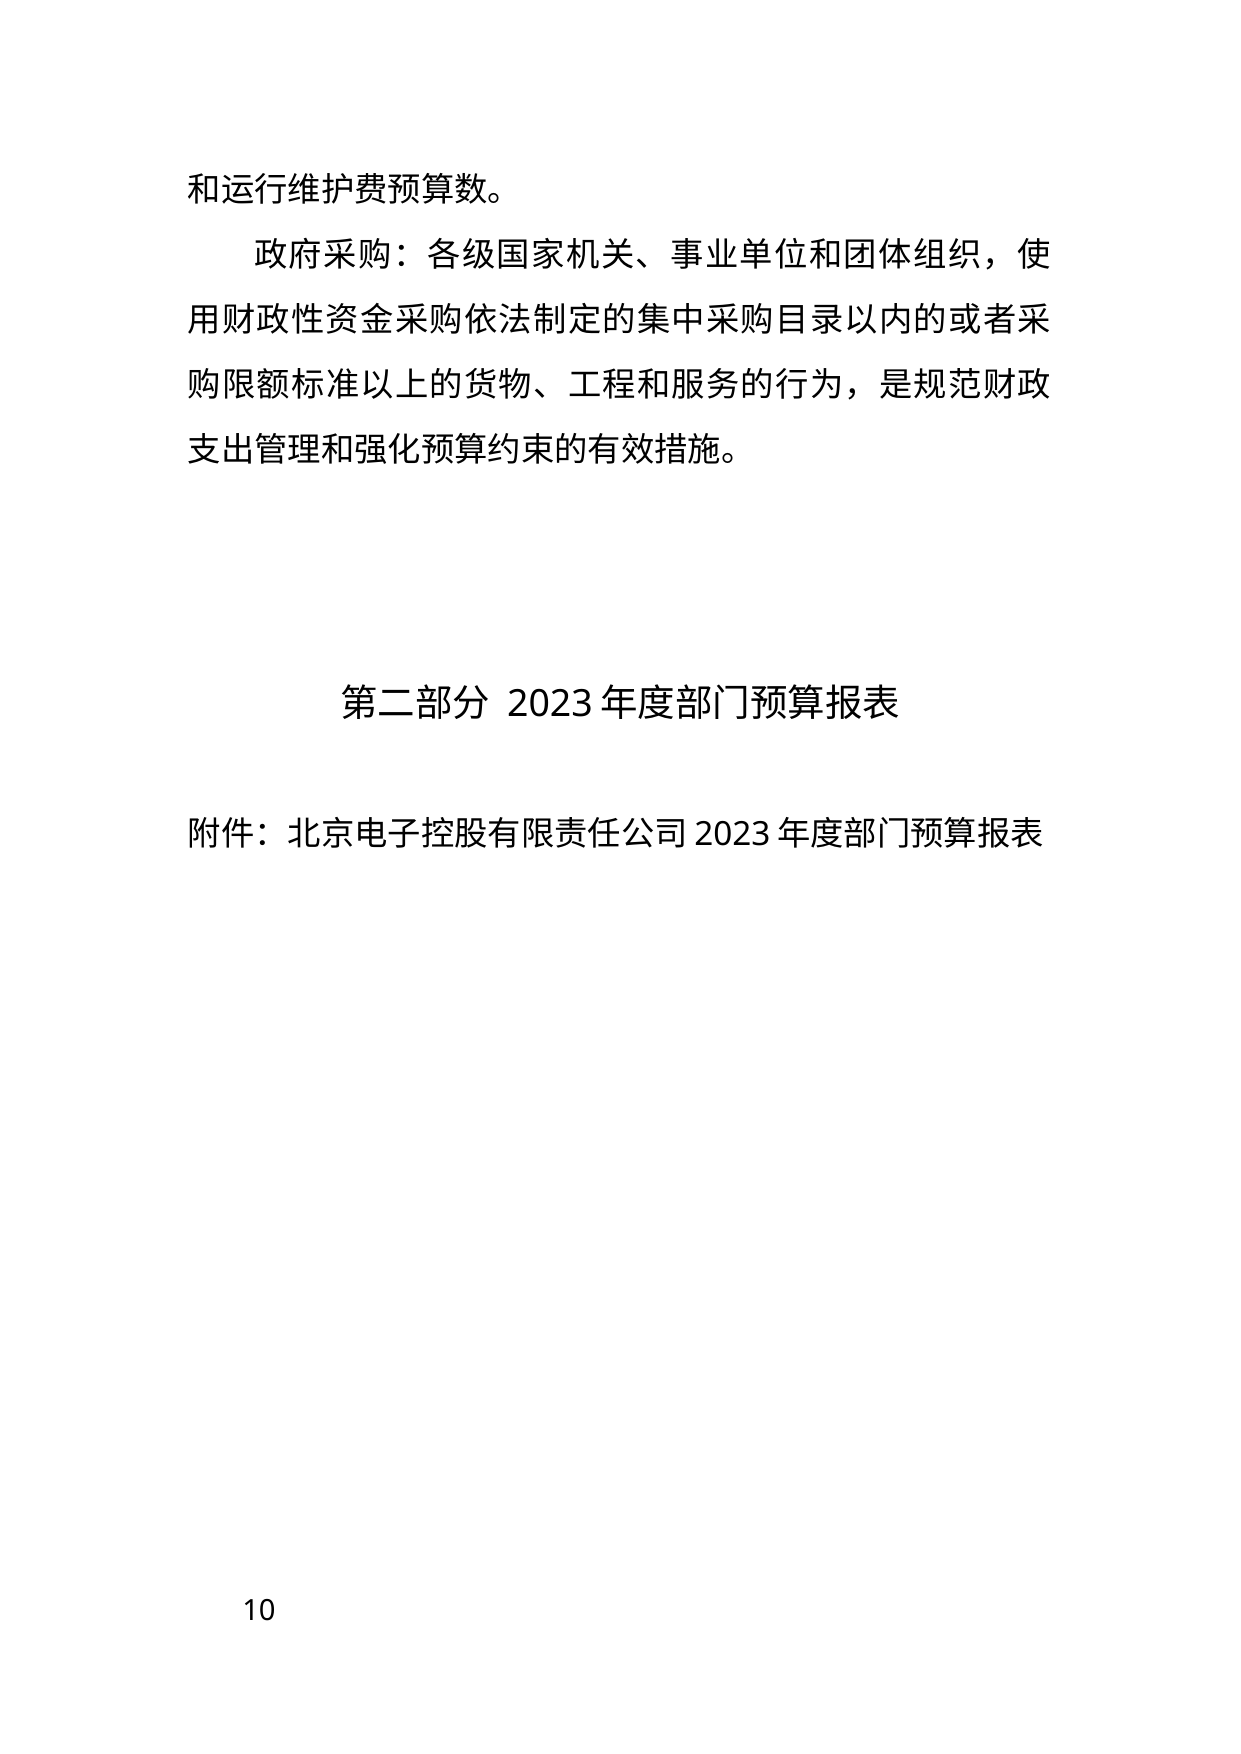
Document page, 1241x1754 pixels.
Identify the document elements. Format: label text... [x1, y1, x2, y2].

text 政府采购：各级国家机关、事业单位和团体组织，使用财政性资金采购依法制定的集中采购目录以内的或者采购限额标准以上的货物、工程和服务的行为，是规范财政支出管理和强化预算约束的有效措施。 [187, 220, 1053, 480]
text 附件：北京电子控股有限责任公司2023年度部门预算报表 [187, 798, 1053, 863]
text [187, 155, 1053, 220]
text 第二部分 2023年度部门预算报表 [187, 668, 1053, 733]
